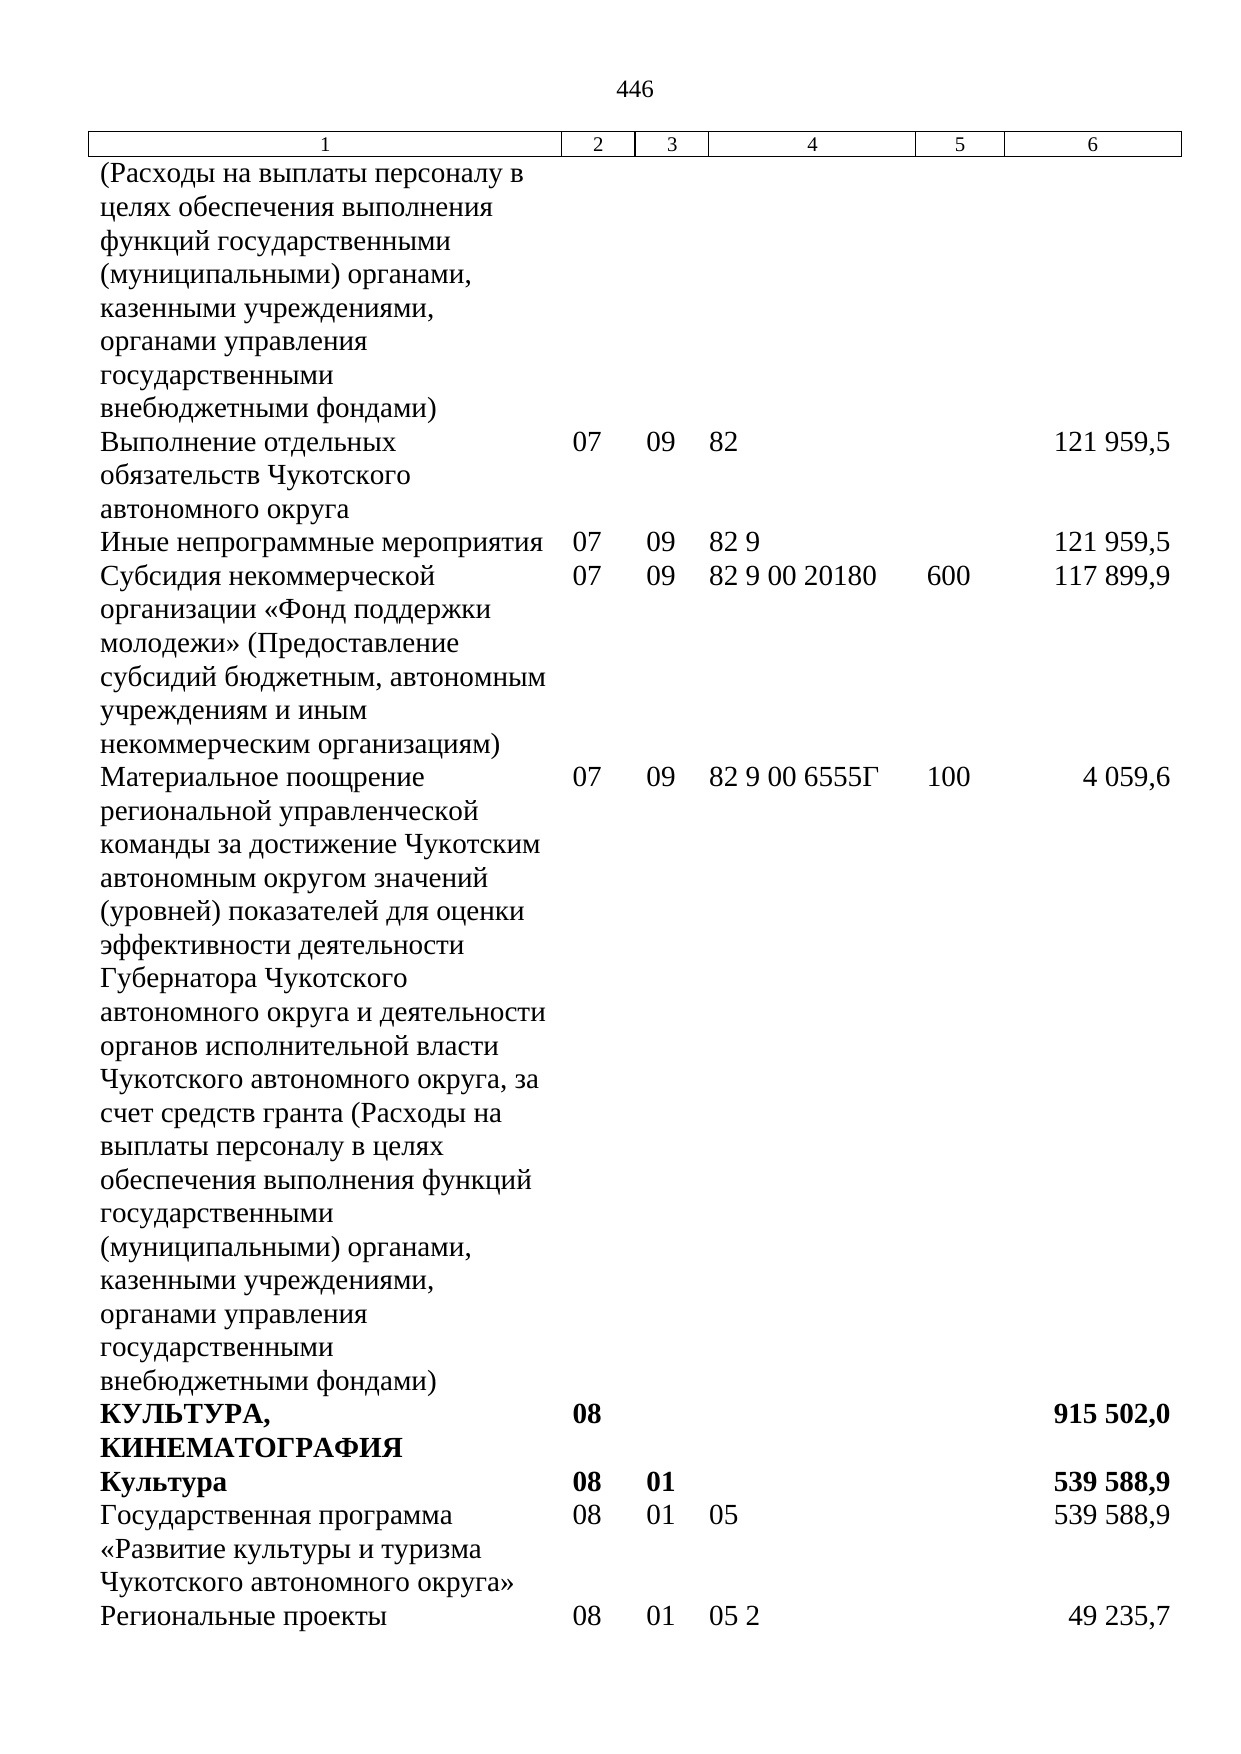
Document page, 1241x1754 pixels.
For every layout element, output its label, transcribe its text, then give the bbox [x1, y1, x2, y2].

table_header 1 [89, 132, 561, 156]
table_header 4 [709, 132, 915, 156]
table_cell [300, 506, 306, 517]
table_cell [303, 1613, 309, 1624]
table_header 2 [562, 132, 634, 156]
table_header 5 [916, 132, 1004, 156]
table_header 6 [1005, 132, 1181, 156]
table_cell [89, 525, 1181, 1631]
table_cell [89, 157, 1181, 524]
table_header 3 [636, 132, 708, 156]
